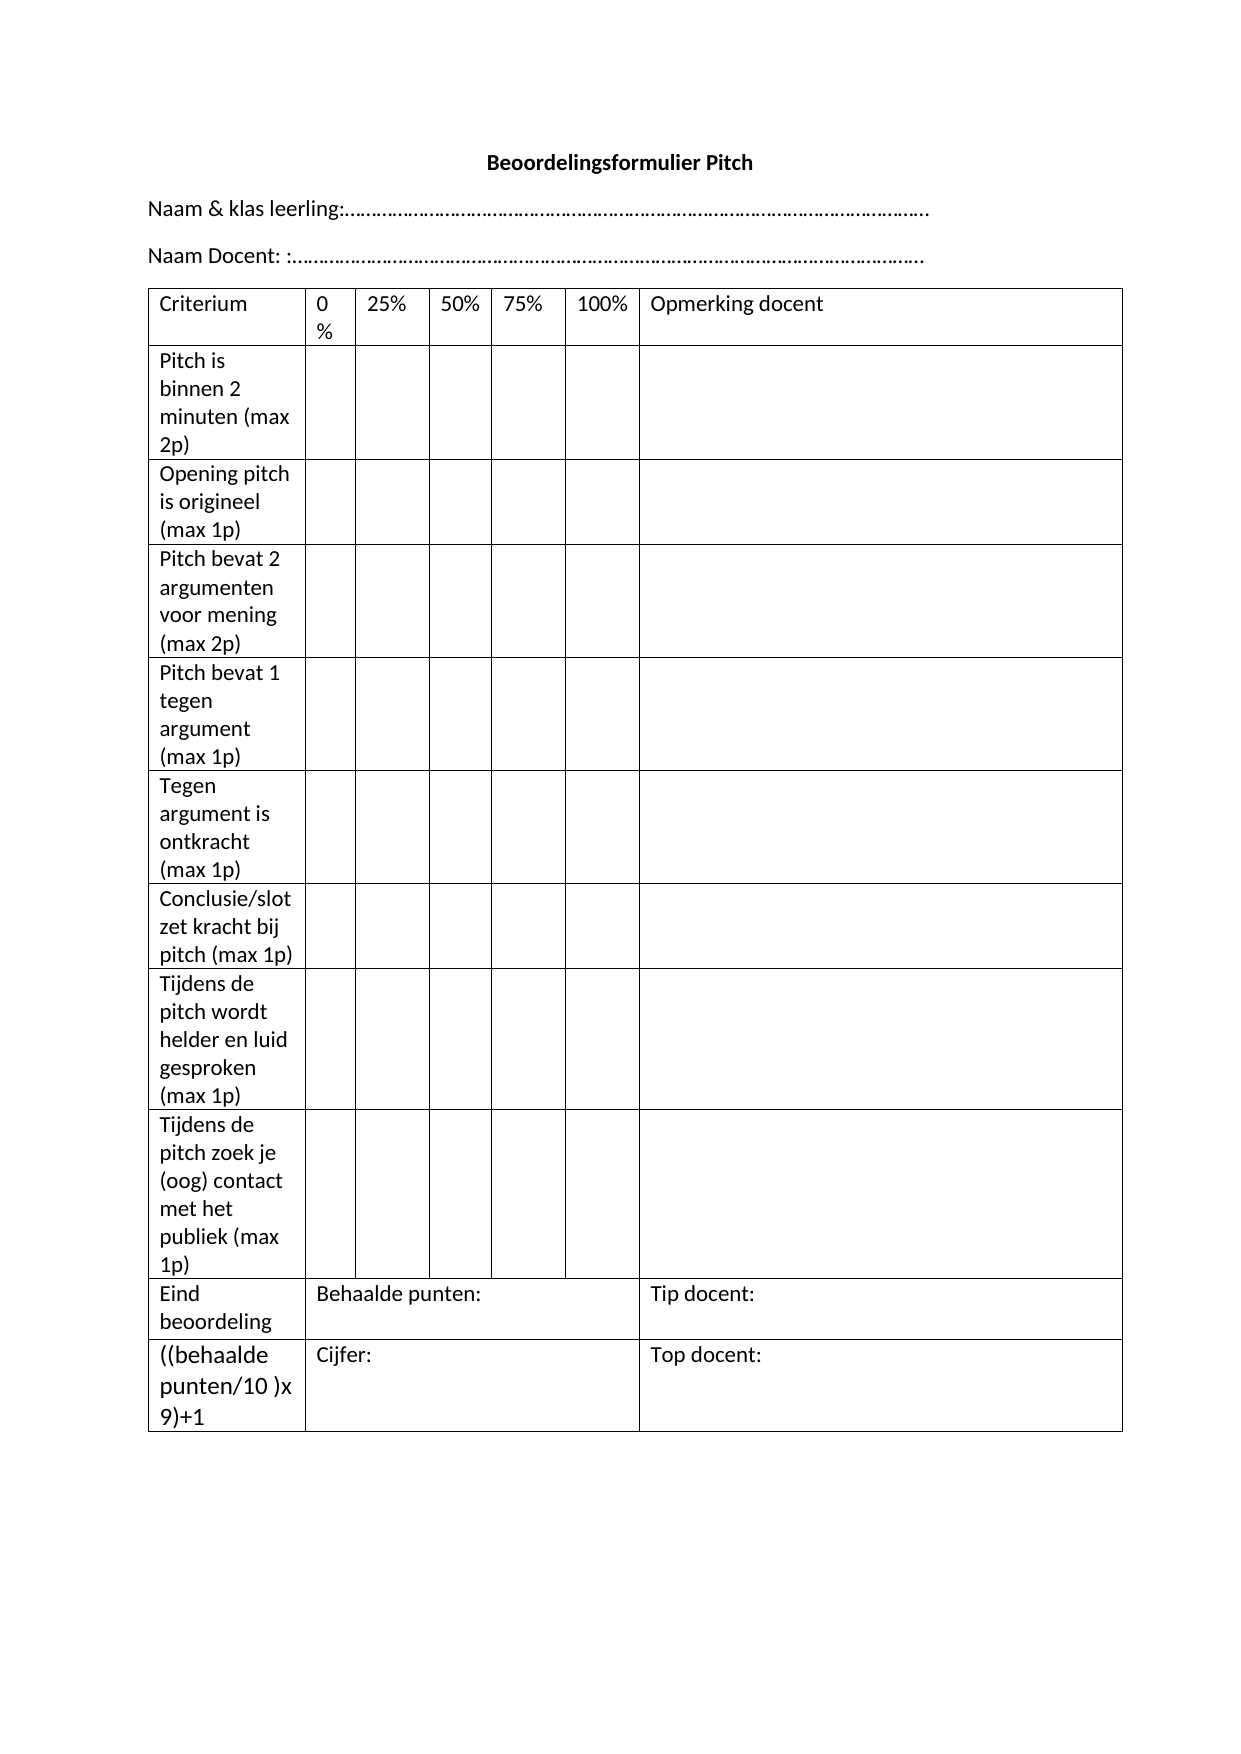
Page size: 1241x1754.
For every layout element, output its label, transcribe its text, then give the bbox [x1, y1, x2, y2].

table_cell [356, 460, 429, 543]
table_cell [306, 1110, 355, 1278]
table_header 50% [430, 289, 491, 345]
table_cell [356, 771, 429, 883]
table_cell Behaalde punten: [306, 1279, 639, 1339]
table_cell [640, 771, 1122, 883]
table_cell [640, 460, 1122, 543]
table_cell Tegen argument is ontkracht (max 1p) [149, 771, 305, 883]
table_cell [492, 884, 565, 968]
table_cell [566, 969, 639, 1109]
table_cell [356, 545, 429, 657]
table_cell [306, 658, 355, 770]
table_header Criterium [149, 289, 305, 345]
table_cell Opening pitch is origineel (max 1p) [149, 460, 305, 543]
table_cell Tijdens de pitch zoek je (oog) contact met het publiek (max 1p) [149, 1110, 305, 1278]
table_cell Cijfer: [306, 1340, 639, 1431]
table_cell [640, 658, 1122, 770]
table_cell [356, 884, 429, 968]
table_cell [430, 1110, 491, 1278]
table_cell Tijdens de pitch wordt helder en luid gesproken (max 1p) [149, 969, 305, 1109]
table_cell [492, 545, 565, 657]
table_cell [306, 545, 355, 657]
table_cell [306, 969, 355, 1109]
table_cell Tip docent: [640, 1279, 1122, 1339]
table_cell Eind beoordeling [149, 1279, 305, 1339]
table_cell Pitch bevat 1 tegen argument (max 1p) [149, 658, 305, 770]
table_cell [306, 346, 355, 458]
table_cell [640, 1110, 1122, 1278]
text Naam & klas leerling:………………………………………………………………………………………………… [148, 194, 1093, 222]
table_cell [566, 884, 639, 968]
table_cell [430, 771, 491, 883]
table_cell [566, 771, 639, 883]
table_cell [492, 658, 565, 770]
table_header Opmerking docent [640, 289, 1122, 345]
table_header 75% [492, 289, 565, 345]
table_cell [306, 771, 355, 883]
table_cell [430, 969, 491, 1109]
table_header 100% [566, 289, 639, 345]
table_cell Top docent: [640, 1340, 1122, 1431]
table_cell [306, 460, 355, 543]
table_cell [356, 346, 429, 458]
table_cell [492, 771, 565, 883]
table_cell [492, 346, 565, 458]
text Beoordelingsformulier Pitch [148, 148, 1093, 176]
table_cell [356, 969, 429, 1109]
table_cell [430, 346, 491, 458]
text Naam Docent: :………………………………………………………………………………………………………… [148, 241, 1093, 269]
table_cell [640, 884, 1122, 968]
table_cell [492, 460, 565, 543]
table_cell Conclusie/slot zet kracht bij pitch (max 1p) [149, 884, 305, 968]
table_cell [640, 969, 1122, 1109]
table_cell ((behaalde punten/10 )x 9)+1 [149, 1340, 305, 1431]
table_cell [306, 884, 355, 968]
table_cell [356, 658, 429, 770]
table_cell [492, 969, 565, 1109]
table_cell [430, 658, 491, 770]
table_cell [430, 460, 491, 543]
table_cell [566, 460, 639, 543]
table_cell [566, 658, 639, 770]
table_header 0% [306, 289, 355, 345]
table_cell [492, 1110, 565, 1278]
table_cell [430, 545, 491, 657]
table_cell [430, 884, 491, 968]
table_header 25% [356, 289, 429, 345]
table_cell [566, 346, 639, 458]
table_cell [356, 1110, 429, 1278]
table_cell [566, 545, 639, 657]
table_cell [640, 545, 1122, 657]
table_cell Pitch bevat 2 argumenten voor mening (max 2p) [149, 545, 305, 657]
table_cell [640, 346, 1122, 458]
table_cell [566, 1110, 639, 1278]
table_cell Pitch is binnen 2 minuten (max 2p) [149, 346, 305, 458]
